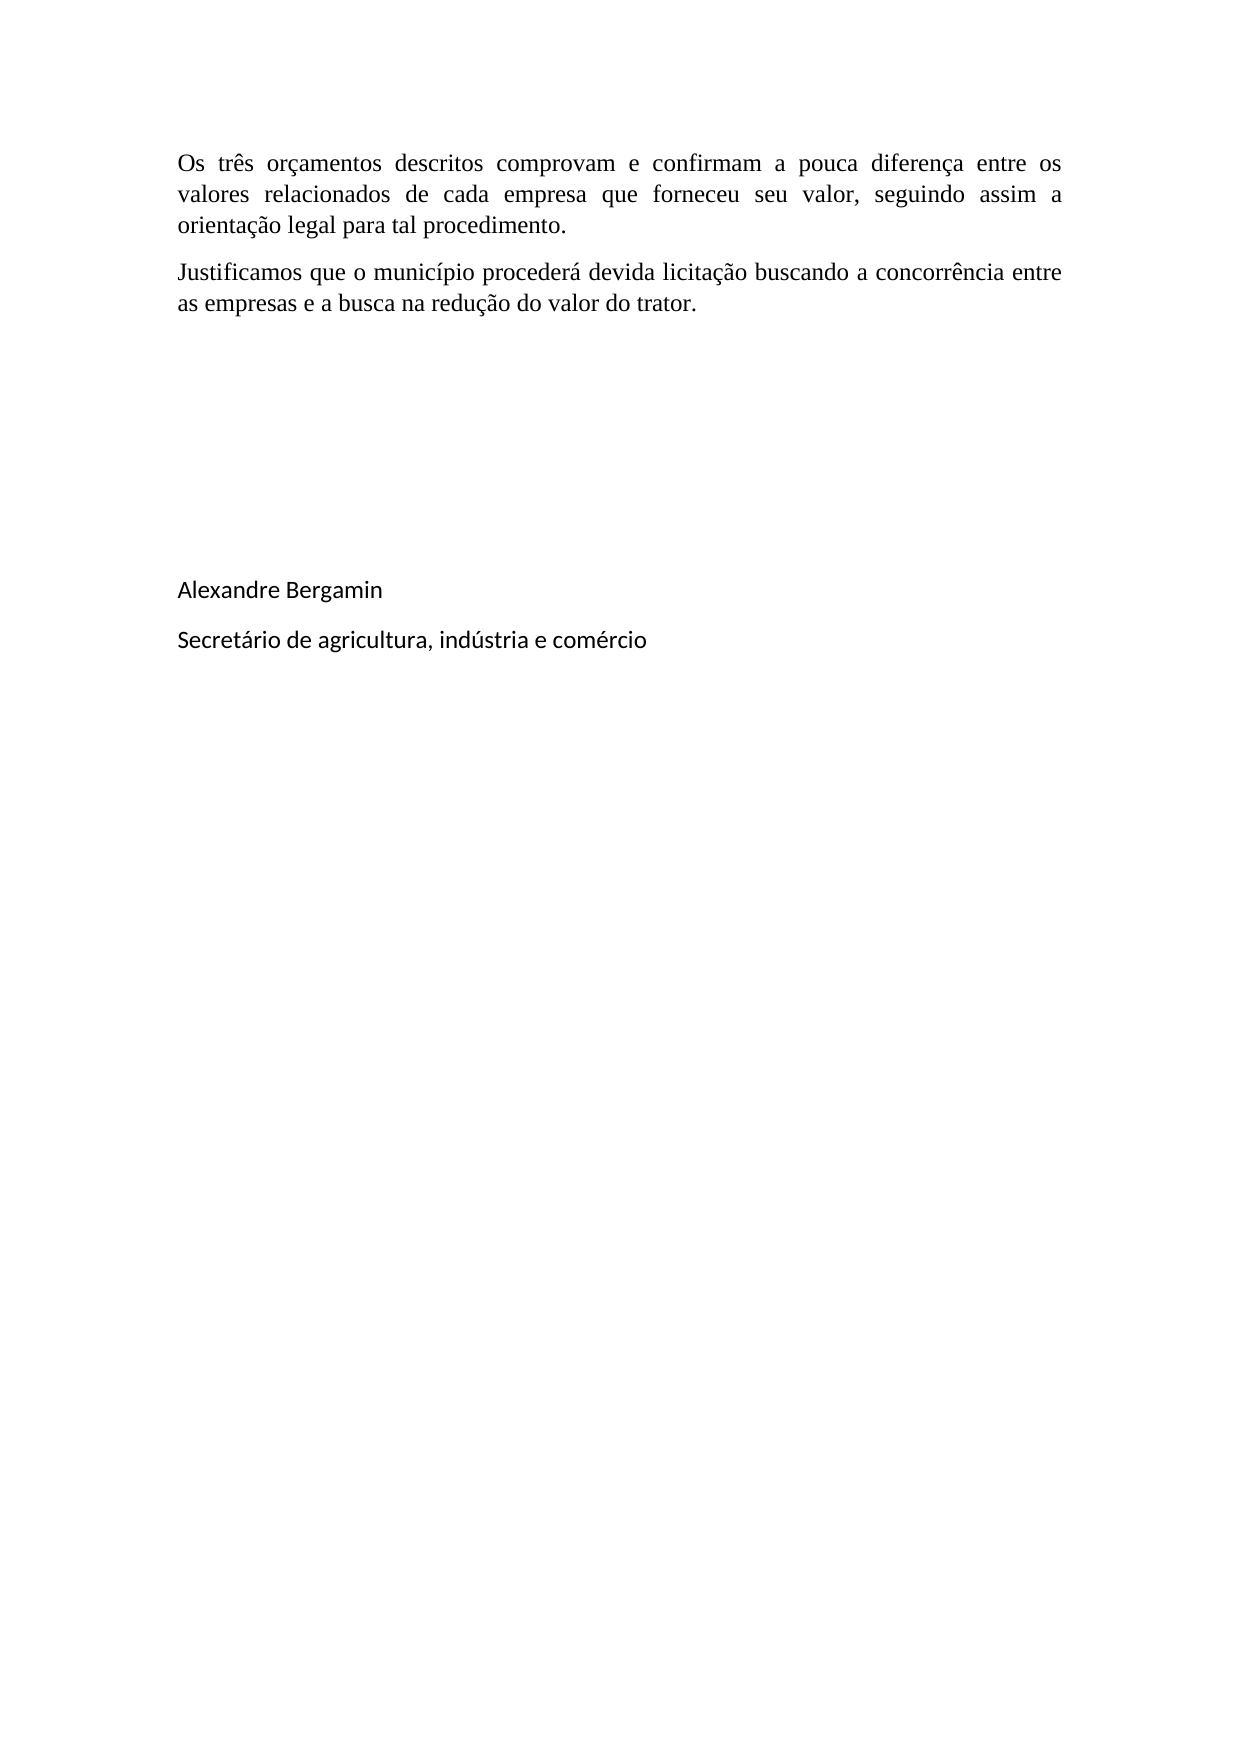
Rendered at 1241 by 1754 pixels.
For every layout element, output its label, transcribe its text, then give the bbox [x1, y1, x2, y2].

text Justificamos que o município procederá devida licitação buscando a concorrência entre as empresas e a busca na redução do valor do trator. [177, 257, 1063, 317]
text Secretário de agricultura, indústria e comércio [177, 624, 1063, 655]
text Os três orçamentos descritos comprovam e confirmam a pouca diferença entre os valores relacionados de cada empresa que forneceu seu valor, seguindo assim a orientação legal para tal procedimento. [177, 148, 1063, 238]
text Alexandre Bergamin [177, 575, 1063, 605]
